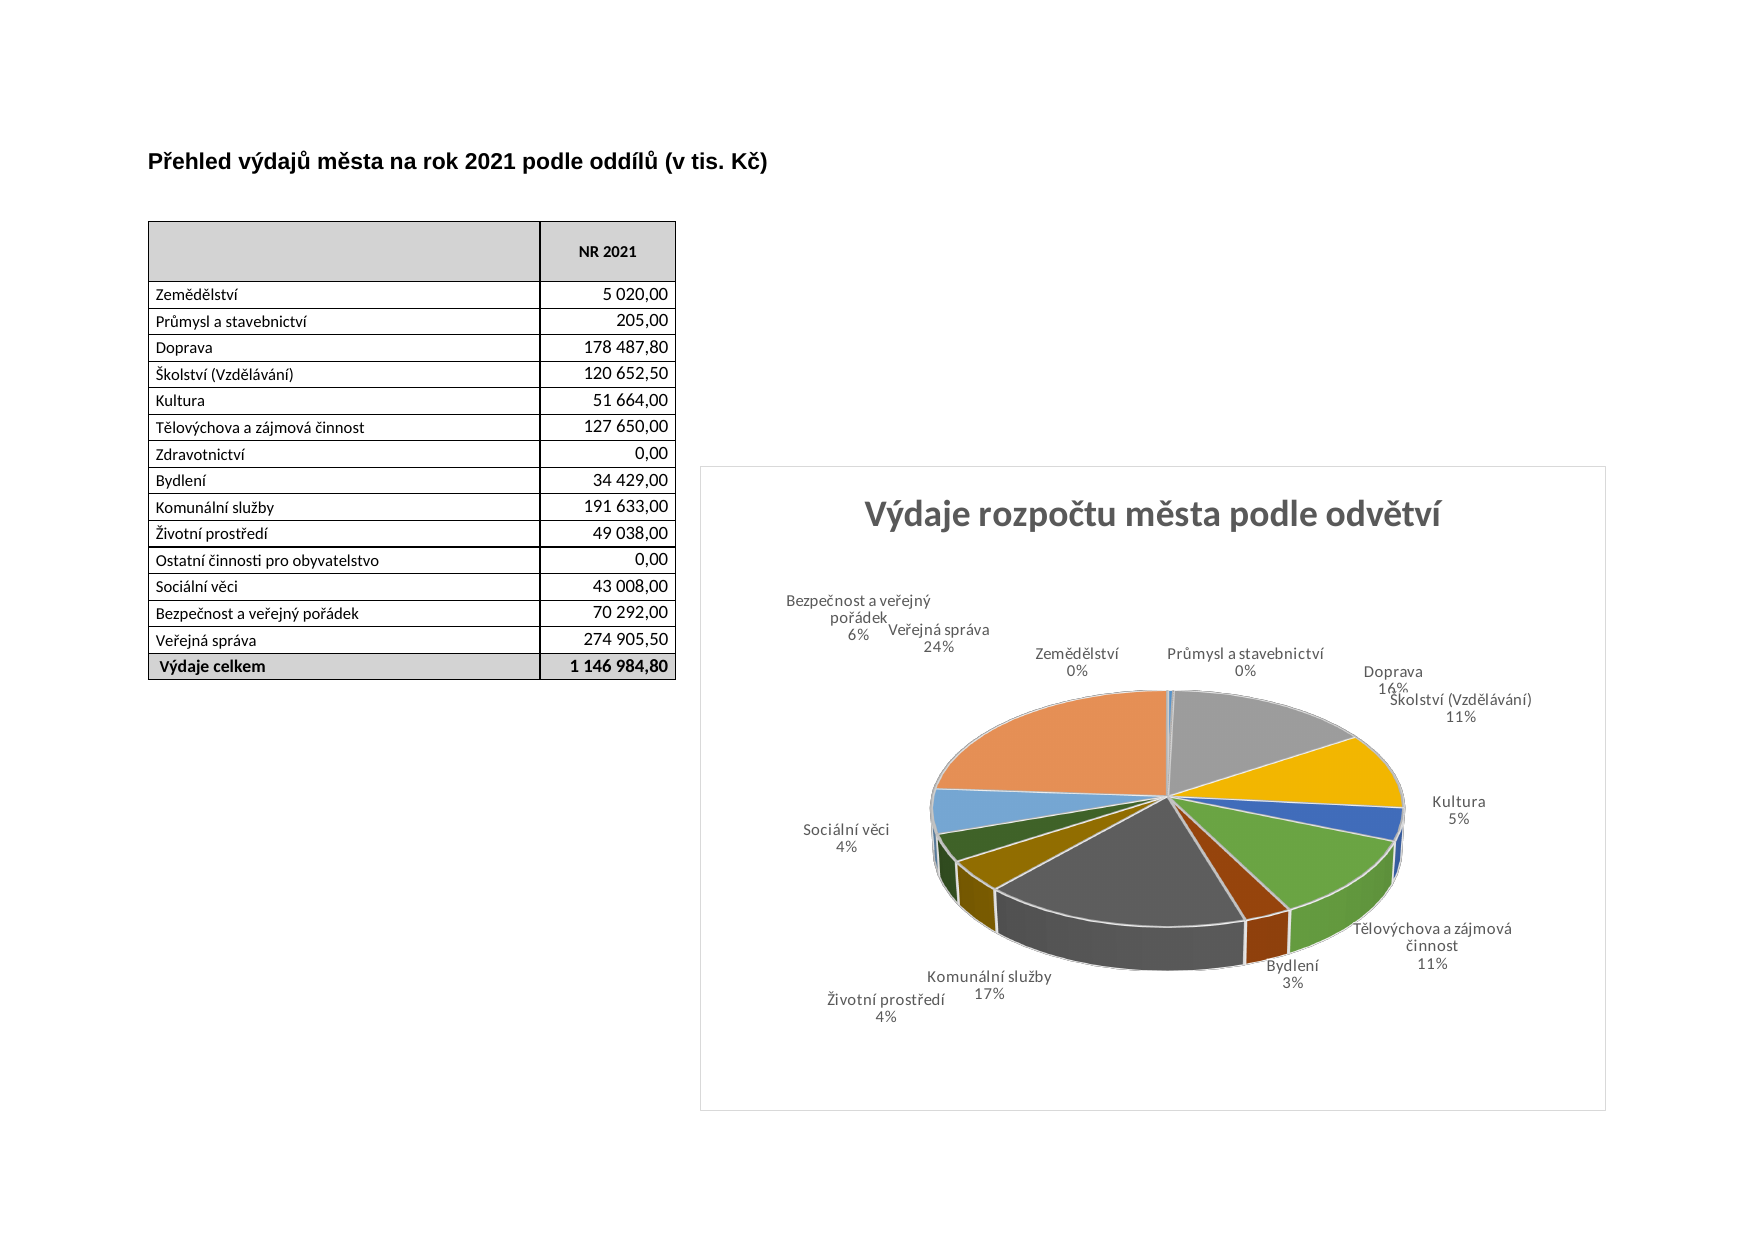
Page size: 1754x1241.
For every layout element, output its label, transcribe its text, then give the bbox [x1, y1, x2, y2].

table_cell Ostatní činnosti pro obyvatelstvo [149, 548, 539, 573]
table_cell Bydlení [149, 468, 539, 493]
table_cell 0,00 [541, 548, 675, 573]
table_cell Veřejná správa [149, 627, 539, 653]
table_cell 70 292,00 [541, 601, 675, 626]
table_cell 191 633,00 [541, 494, 675, 520]
table_cell 120 652,50 [541, 362, 675, 387]
table_cell Kultura [149, 388, 539, 414]
table_header NR 2021 [541, 222, 675, 281]
table_cell 0,00 [541, 441, 675, 467]
table_cell 178 487,80 [541, 335, 675, 361]
table_cell Životní prostředí [149, 521, 539, 546]
table_cell 5 020,00 [541, 282, 675, 307]
table_cell 205,00 [541, 309, 675, 334]
table_cell 1 146 984,80 [541, 654, 675, 679]
table_cell Doprava [149, 335, 539, 361]
table_cell Sociální věci [149, 574, 539, 599]
table_cell Zemědělství [149, 282, 539, 307]
table_header [149, 222, 539, 281]
table_cell Zdravotnictví [149, 441, 539, 467]
table_cell Bezpečnost a veřejný pořádek [149, 601, 539, 626]
table_cell 127 650,00 [541, 415, 675, 440]
table_cell Průmysl a stavebnictví [149, 309, 539, 334]
table_cell Školství (Vzdělávání) [149, 362, 539, 387]
table_cell 34 429,00 [541, 468, 675, 493]
table_cell Komunální služby [149, 494, 539, 520]
table_cell 274 905,50 [541, 627, 675, 653]
text Přehled výdajů města na rok 2021 podle oddílů (v tis. Kč) [148, 148, 1606, 174]
table_cell 49 038,00 [541, 521, 675, 546]
table_cell 51 664,00 [541, 388, 675, 414]
table_cell 43 008,00 [541, 574, 675, 599]
table_cell Tělovýchova a zájmová činnost [149, 415, 539, 440]
table_cell Výdaje celkem [149, 654, 539, 679]
